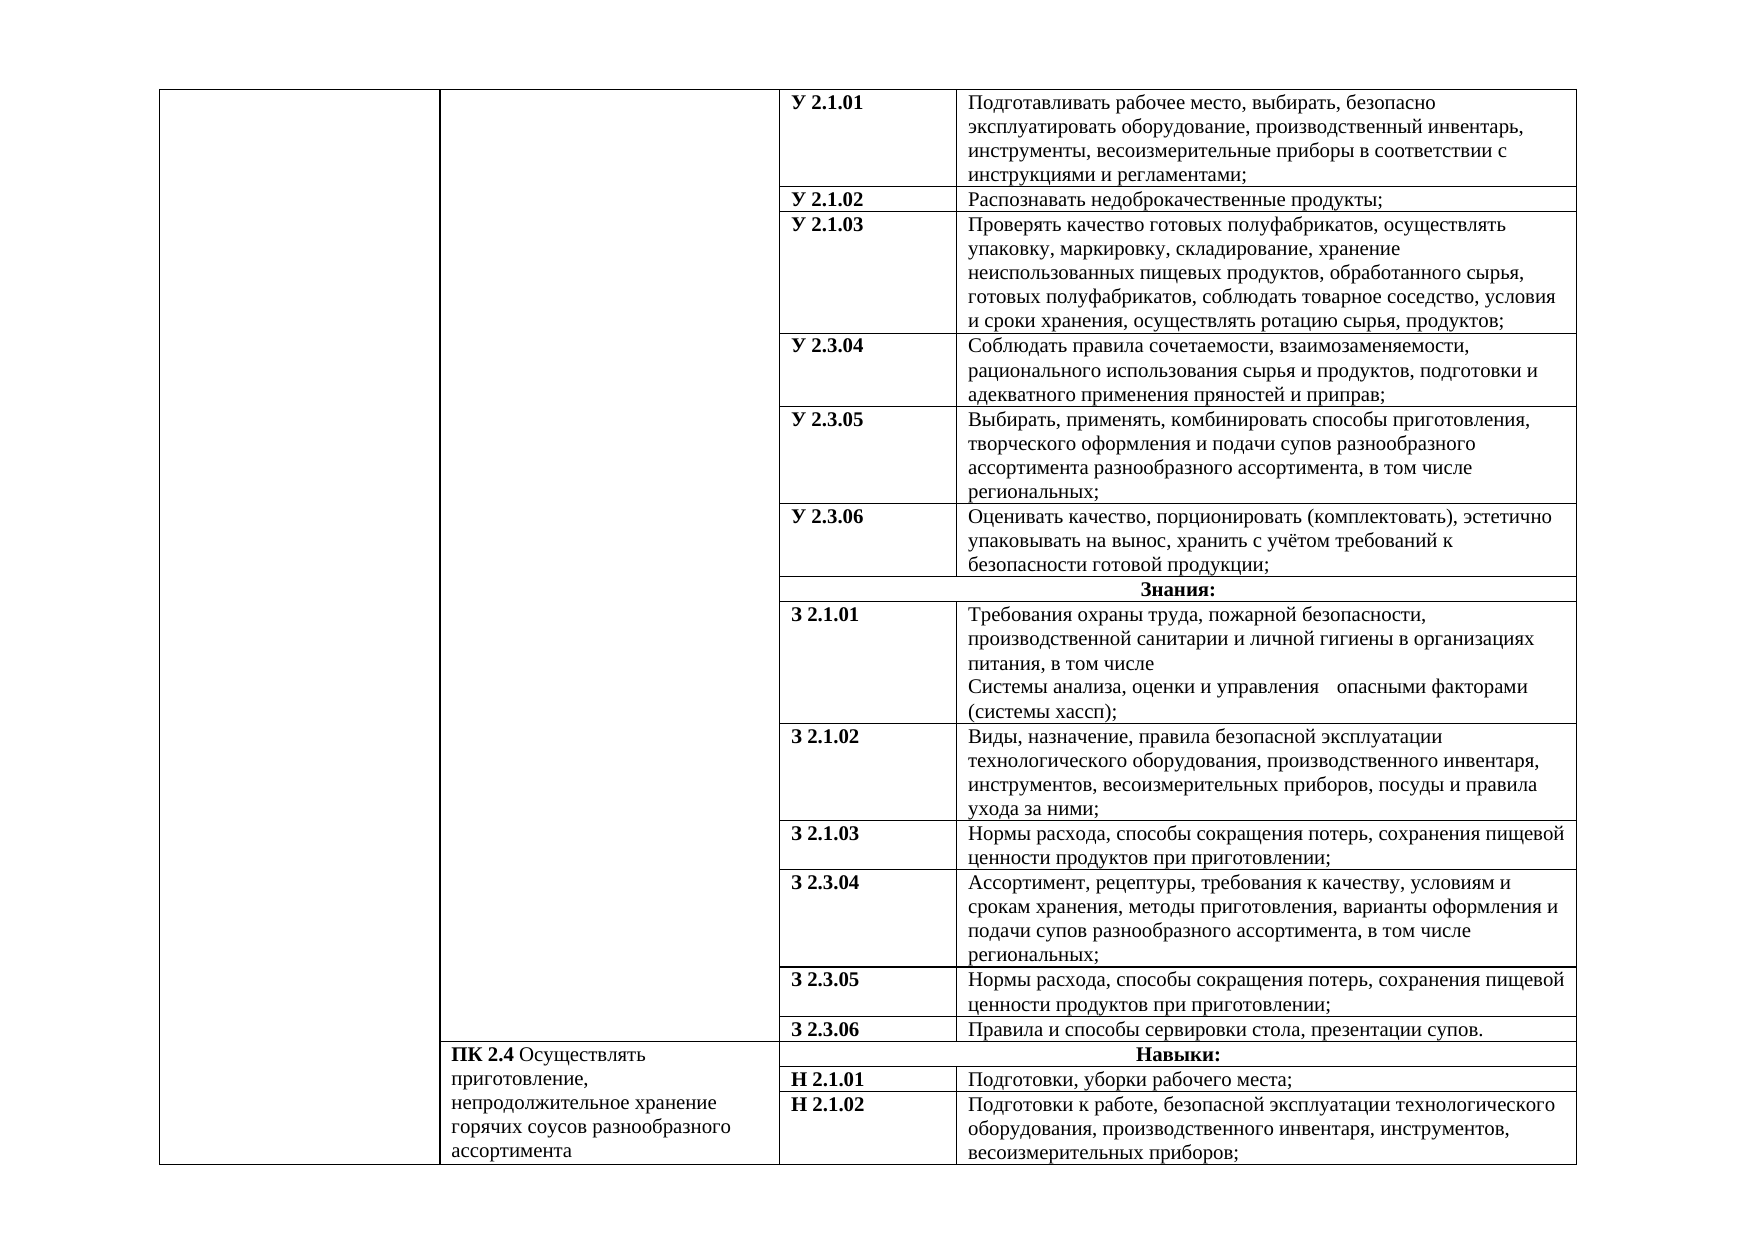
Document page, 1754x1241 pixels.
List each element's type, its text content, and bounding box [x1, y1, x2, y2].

table_cell Соблюдать правила сочетаемости, взаимозаменяемости, рационального использования сырья и продуктов, подготовки и адекватного применения пряностей и приправ; [957, 334, 1576, 406]
table_cell Виды, назначение, правила безопасной эксплуатации технологического оборудования, производственного инвентаря, инструментов, весоизмерительных приборов, посуды и правила ухода за ними; [957, 724, 1576, 820]
table_cell З 2.3.06 [780, 1017, 956, 1041]
table_cell Подготовки, уборки рабочего места; [957, 1067, 1576, 1091]
table_cell Проверять качество готовых полуфабрикатов, осуществлять упаковку, маркировку, складирование, хранение неиспользованных пищевых продуктов, обработанного сырья, готовых полуфабрикатов, соблюдать товарное соседство, условия и сроки хранения, осуществлять ротацию сырья, продуктов; [957, 212, 1576, 332]
table_cell Подготавливать рабочее место, выбирать, безопасно эксплуатировать оборудование, производственный инвентарь, инструменты, весоизмерительные приборы в соответствии с инструкциями и регламентами; [957, 90, 1576, 186]
table_cell Знания: [780, 577, 1576, 601]
table_cell Оценивать качество, порционировать (комплектовать), эстетично упаковывать на вынос, хранить с учётом требований к безопасности готовой продукции; [957, 504, 1576, 576]
table_cell З 2.1.03 [780, 821, 956, 869]
table_cell Подготовки к работе, безопасной эксплуатации технологического оборудования, производственного инвентаря, инструментов, весоизмерительных приборов; [957, 1092, 1576, 1164]
table_cell У 2.3.05 [780, 407, 956, 503]
table_cell У 2.3.06 [780, 504, 956, 576]
table_cell З 2.3.04 [780, 870, 956, 966]
table_cell ПК 2.4 Осуществлять приготовление, непродолжительное хранение горячих соусов разнообразного ассортимента [441, 1042, 779, 1164]
table_cell У 2.1.01 [780, 90, 956, 186]
table_cell З 2.1.01 [780, 602, 956, 723]
table_cell У 2.1.03 [780, 212, 956, 332]
table_cell Распознавать недоброкачественные продукты; [957, 187, 1576, 211]
table_cell Н 2.1.02 [780, 1092, 956, 1164]
table_cell З 2.1.02 [780, 724, 956, 820]
table_cell У 2.3.04 [780, 334, 956, 406]
table_cell Ассортимент, рецептуры, требования к качеству, условиям и срокам хранения, методы приготовления, варианты оформления и подачи супов разнообразного ассортимента, в том числе региональных; [957, 870, 1576, 966]
table_cell Навыки: [780, 1042, 1576, 1066]
table_cell Правила и способы сервировки стола, презентации супов. [957, 1017, 1576, 1041]
table_cell Требования охраны труда, пожарной безопасности, производственной санитарии и личной гигиены в организациях питания, в том числе Системы анализа, оценки и управления опасными факторами (системы хассп); [957, 602, 1576, 723]
table_cell Нормы расхода, способы сокращения потерь, сохранения пищевой ценности продуктов при приготовлении; [957, 968, 1576, 1016]
table_cell З 2.3.05 [780, 968, 956, 1016]
table_cell У 2.1.02 [780, 187, 956, 211]
table_cell Выбирать, применять, комбинировать способы приготовления, творческого оформления и подачи супов разнообразного ассортимента разнообразного ассортимента, в том числе региональных; [957, 407, 1576, 503]
table_cell Н 2.1.01 [780, 1067, 956, 1091]
table_cell Нормы расхода, способы сокращения потерь, сохранения пищевой ценности продуктов при приготовлении; [957, 821, 1576, 869]
